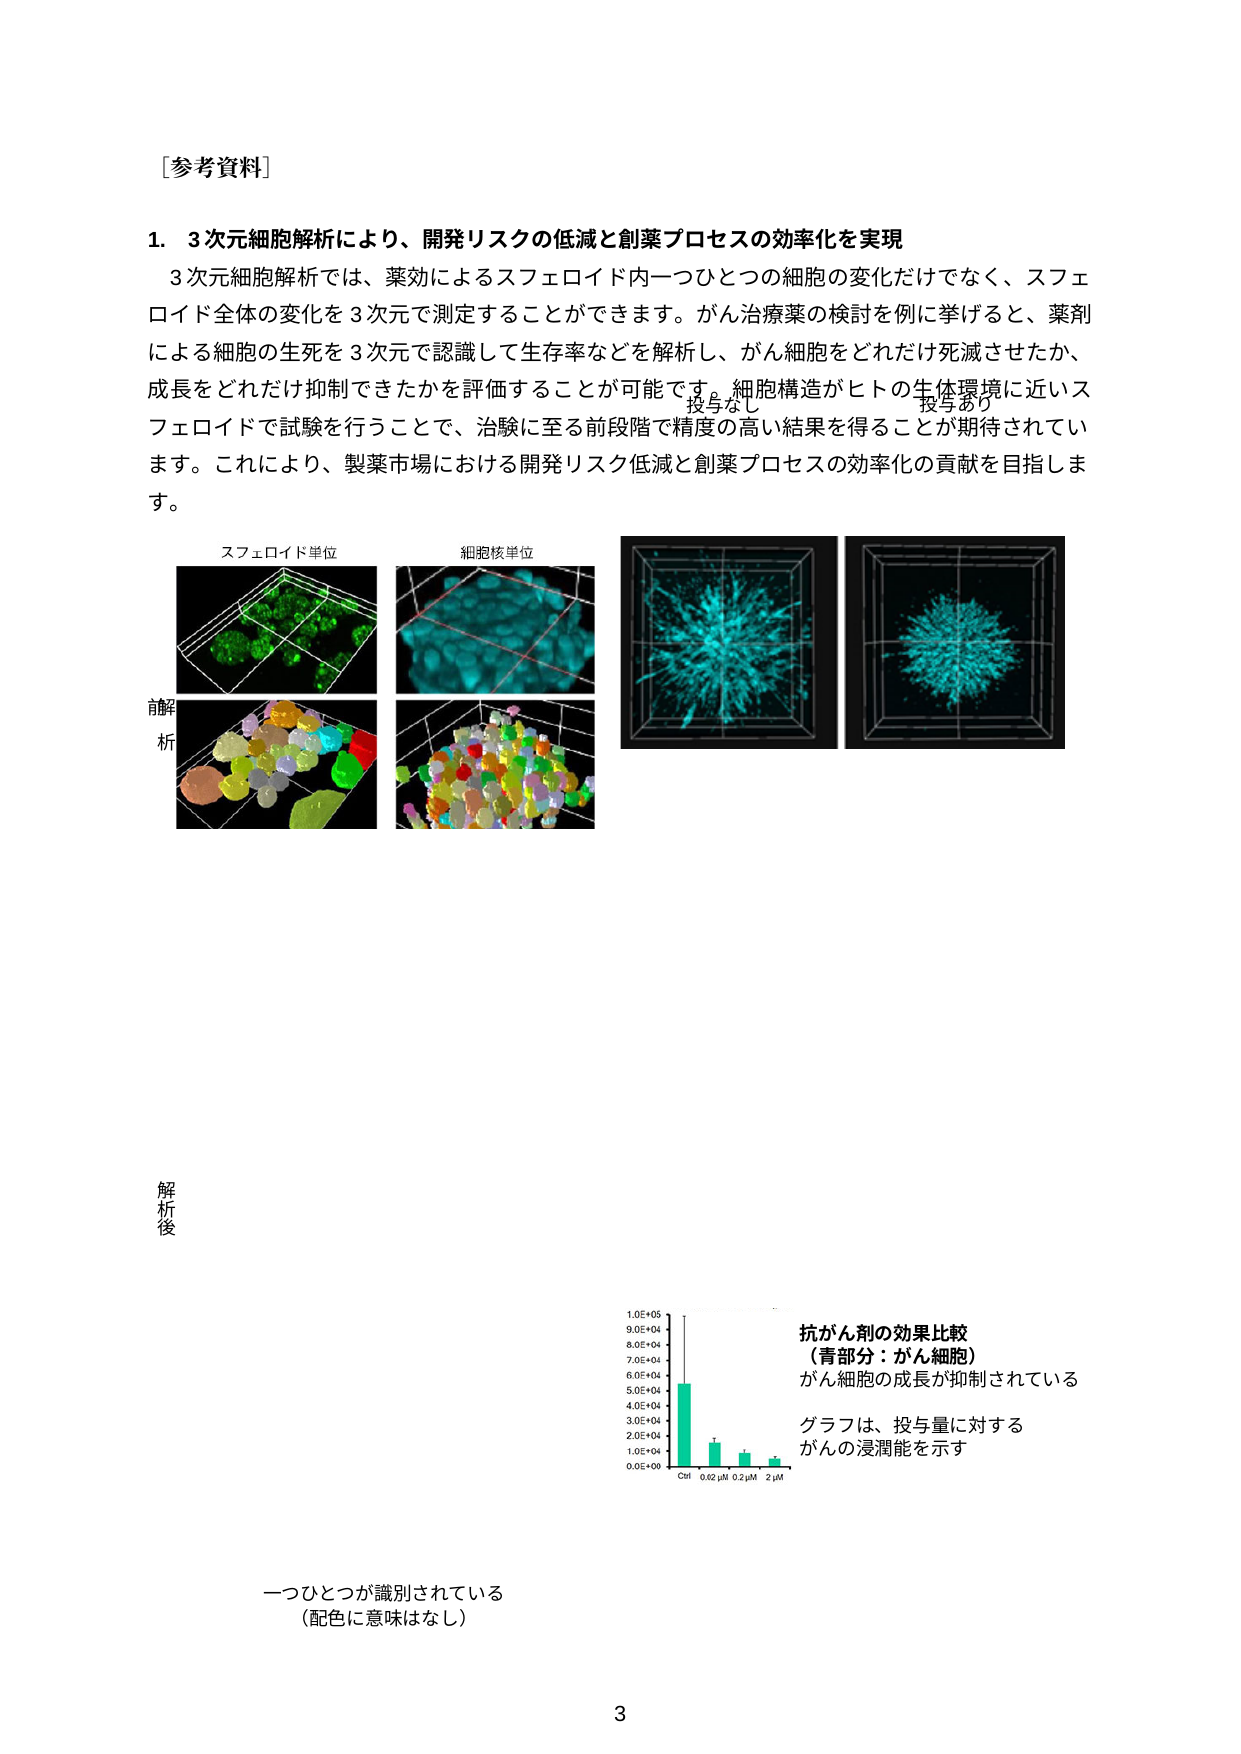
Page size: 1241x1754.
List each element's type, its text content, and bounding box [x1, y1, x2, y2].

text 3次元細胞解析では、薬効によるスフェロイド内一つひとつの細胞の変化だけでなく、スフェロイド全体の変化を3次元で測定することができます。がん治療薬の検討を例に挙げると、薬剤による細胞の生死を3次元で認識して生存率などを解析し、がん細胞をどれだけ死滅させたか、成長をどれだけ抑制できたかを評価することが可能です。細胞構造がヒトの生体環境に近いスフェロイドで試験を行うことで、治験に至る前段階で精度の高い結果を得ることが期待されています。これにより、製薬市場における開発リスク低減と創薬プロセスの効率化の貢献を目指します。 [148, 257, 1092, 519]
picture [624, 1308, 795, 1485]
picture [620, 536, 1065, 749]
picture [176, 541, 595, 829]
text 1. 3次元細胞解析により、開発リスクの低減と創薬プロセスの効率化を実現 [148, 219, 1092, 257]
